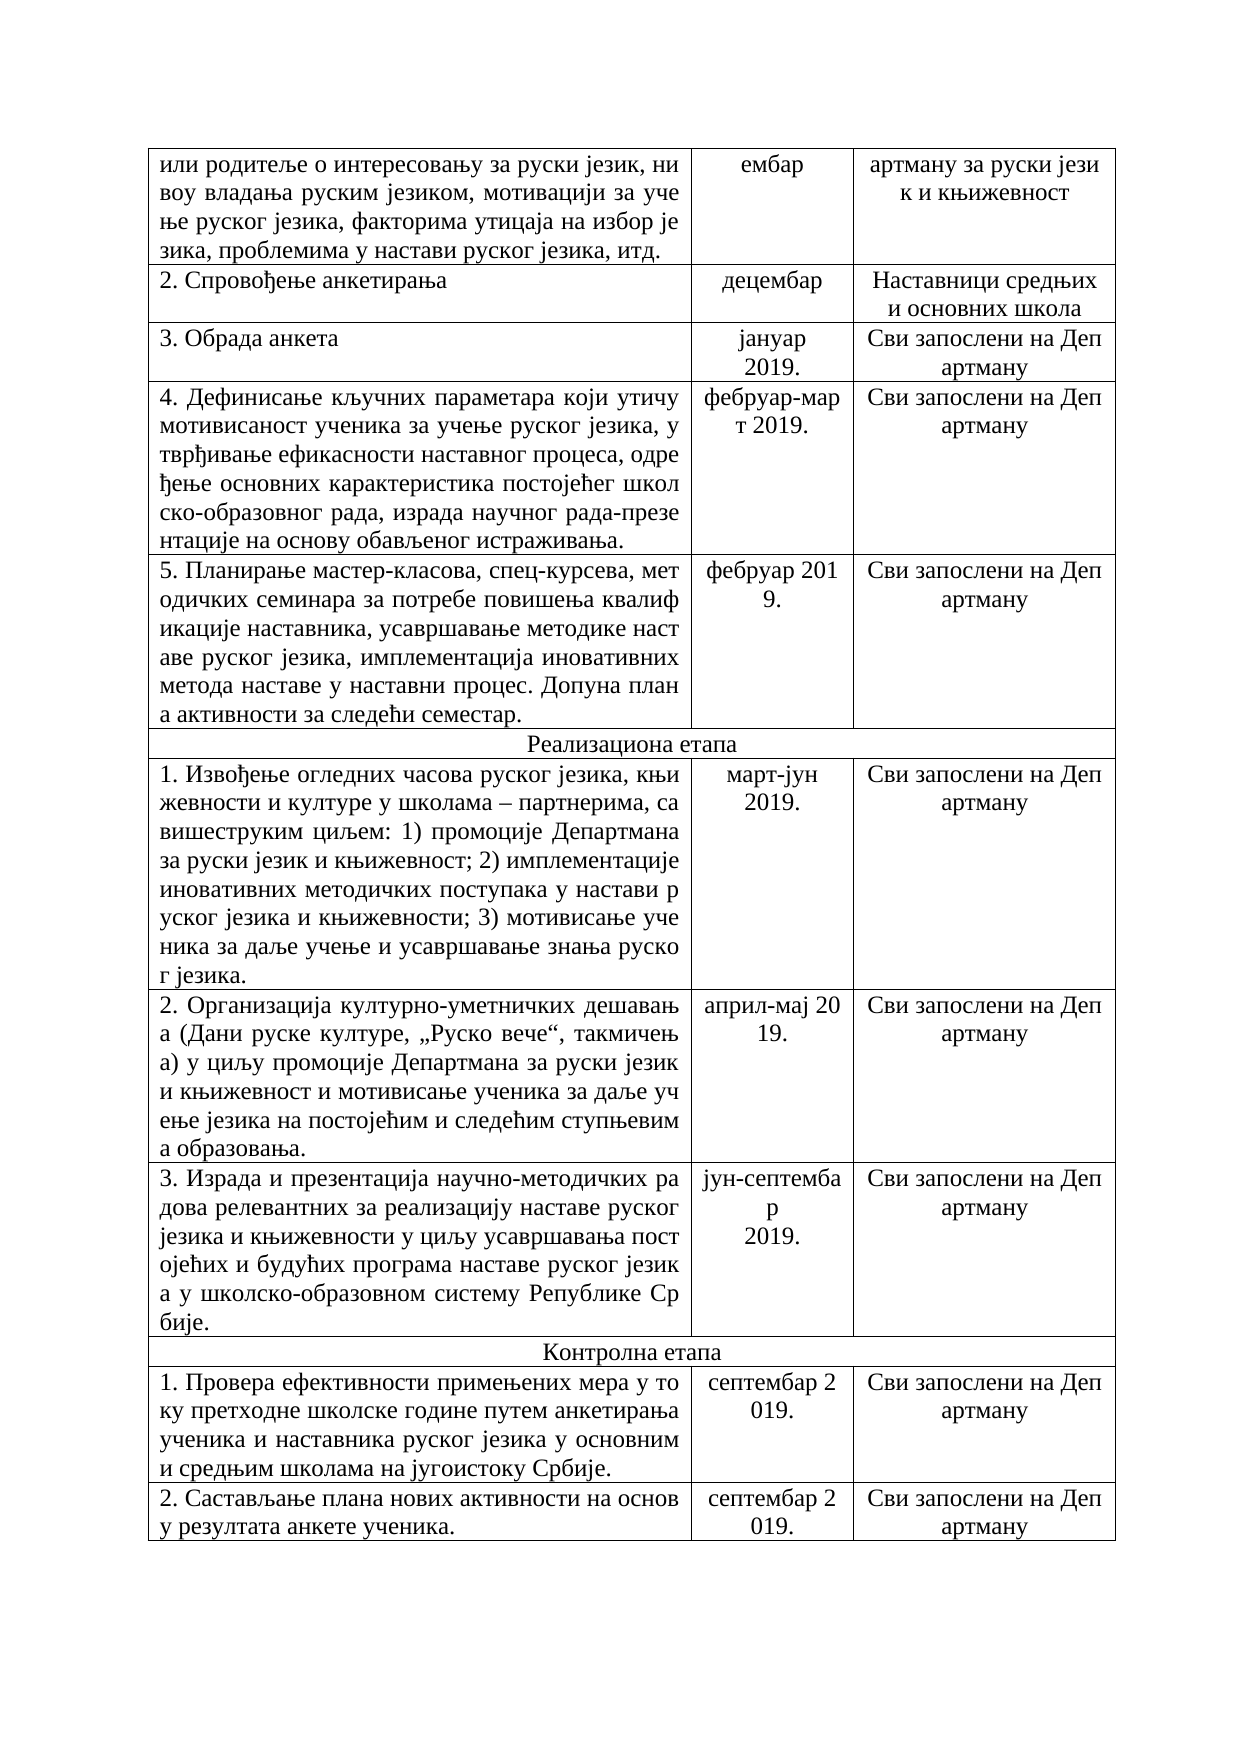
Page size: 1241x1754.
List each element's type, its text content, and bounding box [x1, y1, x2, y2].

table_cell фебруар 2019. [692, 555, 853, 728]
table_cell Сви запослени на Департману [854, 1483, 1115, 1540]
table_cell 1. Провера ефективности примењених мера у току претходне школске године путем анкетирања ученика и наставника руског језика у основним и средњим школама на југоистоку Србије. [149, 1367, 691, 1482]
table_cell Сви запослени на Департману [854, 382, 1115, 554]
table_cell Контролна етапа [149, 1337, 1115, 1366]
table_cell март-јун 2019. [692, 759, 853, 989]
table_cell Сви запослени на Департману [854, 1367, 1115, 1482]
table_cell април-мај 2019. [692, 990, 853, 1162]
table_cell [149, 149, 691, 264]
table_cell 5. Планирање мастер-класова, спец-курсева, методичких семинара за потребе повишења квалификације наставника, усавршавање методике наставе руског језика, имплементација иновативних метода наставе у наставни процес. Допуна плана активности за следећи семестар. [149, 555, 691, 728]
table_cell септембар 2019. [692, 1483, 853, 1540]
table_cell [854, 149, 1115, 264]
table_cell фебруар-март 2019. [692, 382, 853, 554]
table_cell Реализациона етапа [149, 729, 1115, 758]
table_cell Сви запослени на Департману [854, 323, 1115, 381]
table_cell 2. Спровођење анкетирања [149, 265, 691, 322]
table_cell септембар 2019. [692, 1367, 853, 1482]
table_cell Сви запослени на Департману [854, 990, 1115, 1162]
table_cell 2. Организација културно-уметничких дешавања (Дани руске културе, „Руско вече“, такмичења) у циљу промоције Департмана за руски језик и књижевност и мотивисање ученика за даље учење језика на постојећим и следећим ступњевима образовања. [149, 990, 691, 1162]
table_cell 3. Израда и презентација научно-методичких радова релевантних за реализацију наставе руског језика и књижевности у циљу усавршавања постојећих и будућих програма наставе руског језика у школско-образовном систему Републике Србије. [149, 1163, 691, 1336]
table_cell 3. Обрада анкета [149, 323, 691, 381]
table_cell децембар [692, 265, 853, 322]
table_cell Наставници средњих и основних школа [854, 265, 1115, 322]
table_cell јун-септембар 2019. [692, 1163, 853, 1336]
table_cell Сви запослени на Департману [854, 1163, 1115, 1336]
table_cell јануар 2019. [692, 323, 853, 381]
table_cell 1. Извођење огледних часова руског језика, књижевности и културе у школама – партнерима, са вишеструким циљем: 1) промоције Департмана за руски језик и књижевност; 2) имплементације иновативних методичких поступака у настави руског језика и књижевности; 3) мотивисање ученика за даље учење и усавршавање знања руског језика. [149, 759, 691, 989]
table_cell Сви запослени на Департману [854, 759, 1115, 989]
table_cell 4. Дефинисање кључних параметара који утичу мотивисаност ученика за учење руског језика, утврђивање ефикасности наставног процеса, одређење основних карактеристика постојећег школско-образовног рада, израда научног рада-презентације на основу обављеног истраживања. [149, 382, 691, 554]
table_cell 2. Састављање плана нових активности на основу резултата анкете ученика. [149, 1483, 691, 1540]
table_cell Сви запослени на Департману [854, 555, 1115, 728]
table_cell октобар-новембар [692, 149, 853, 264]
